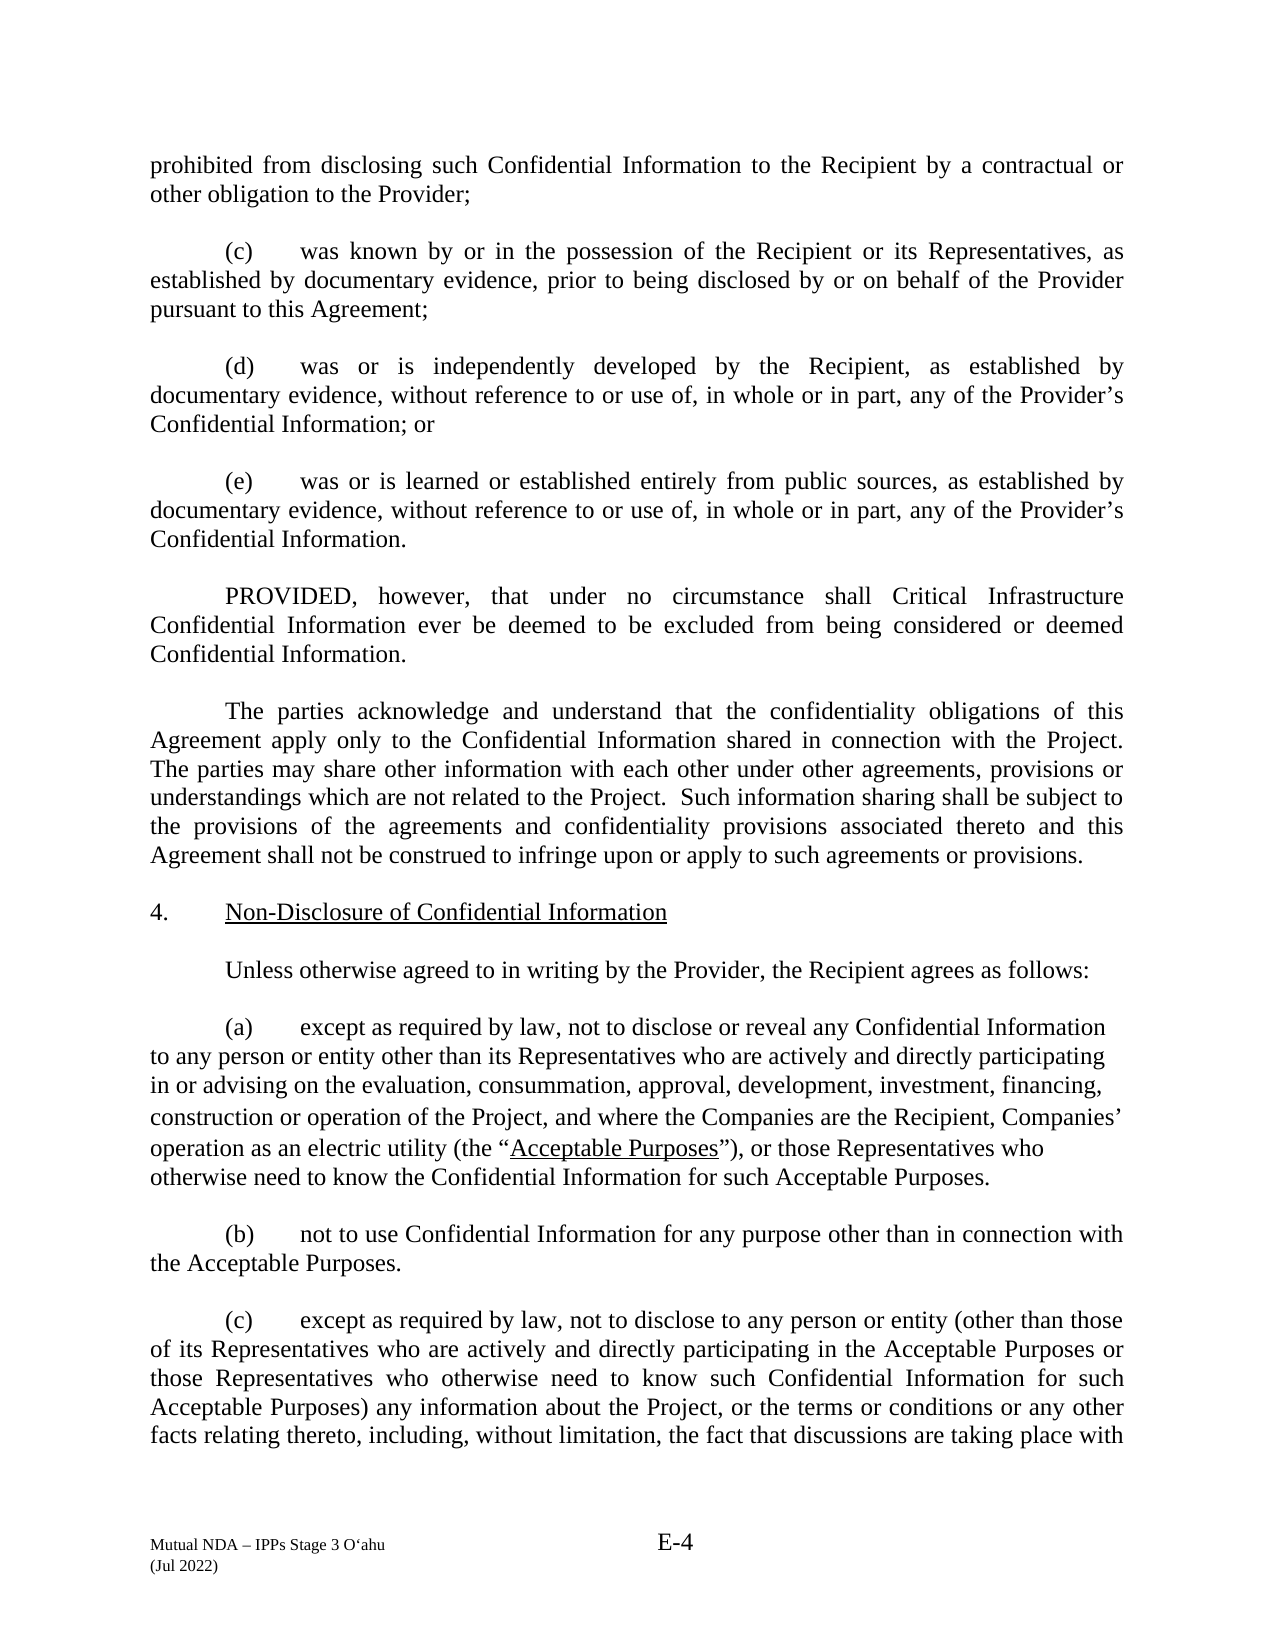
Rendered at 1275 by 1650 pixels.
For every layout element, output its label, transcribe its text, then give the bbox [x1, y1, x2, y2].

text Unless otherwise agreed to in writing by the Provider, the Recipient agrees as follows: [150, 955, 1125, 984]
text The parties acknowledge and understand that the confidentiality obligations of this Agreement apply only to the Confidential Information shared in connection with the Project. The parties may share other information with each other under other agreements, provisions or understandings which are not related to the Project. Such information sharing shall be subject to the provisions of the agreements and confidentiality provisions associated thereto and this Agreement shall not be construed to infringe upon or apply to such agreements or provisions. [150, 696, 1125, 869]
list was or is independently developed by the Recipient, as established by documentary evidence, without reference to or use of, in whole or in part, any of the Provider’s Confidential Information; or [150, 351, 1125, 437]
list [150, 150, 1125, 207]
list Non-Disclosure of Confidential Information [150, 897, 1125, 926]
text PROVIDED, however, that under no circumstance shall Critical Infrastructure Confidential Information ever be deemed to be excluded from being considered or deemed Confidential Information. [150, 581, 1125, 667]
list was or is learned or established entirely from public sources, as established by documentary evidence, without reference to or use of, in whole or in part, any of the Provider’s Confidential Information. [150, 466, 1125, 552]
list was known by or in the possession of the Recipient or its Representatives, as established by documentary evidence, prior to being disclosed by or on behalf of the Provider pursuant to this Agreement; [150, 236, 1125, 322]
list not to use Confidential Information for any purpose other than in connection with the Acceptable Purposes. [150, 1219, 1125, 1277]
list except as required by law, not to disclose or reveal any Confidential Information to any person or entity other than its Representatives who are actively and directly participating in or advising on the evaluation, consummation, approval, development, investment, financing, construction or operation of the Project, and where the Companies are the Recipient, Companies’ operation as an electric utility (the “Acceptable Purposes”), or those Representatives who otherwise need to know the Confidential Information for such Acceptable Purposes. [150, 1012, 1125, 1190]
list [150, 1305, 1125, 1449]
